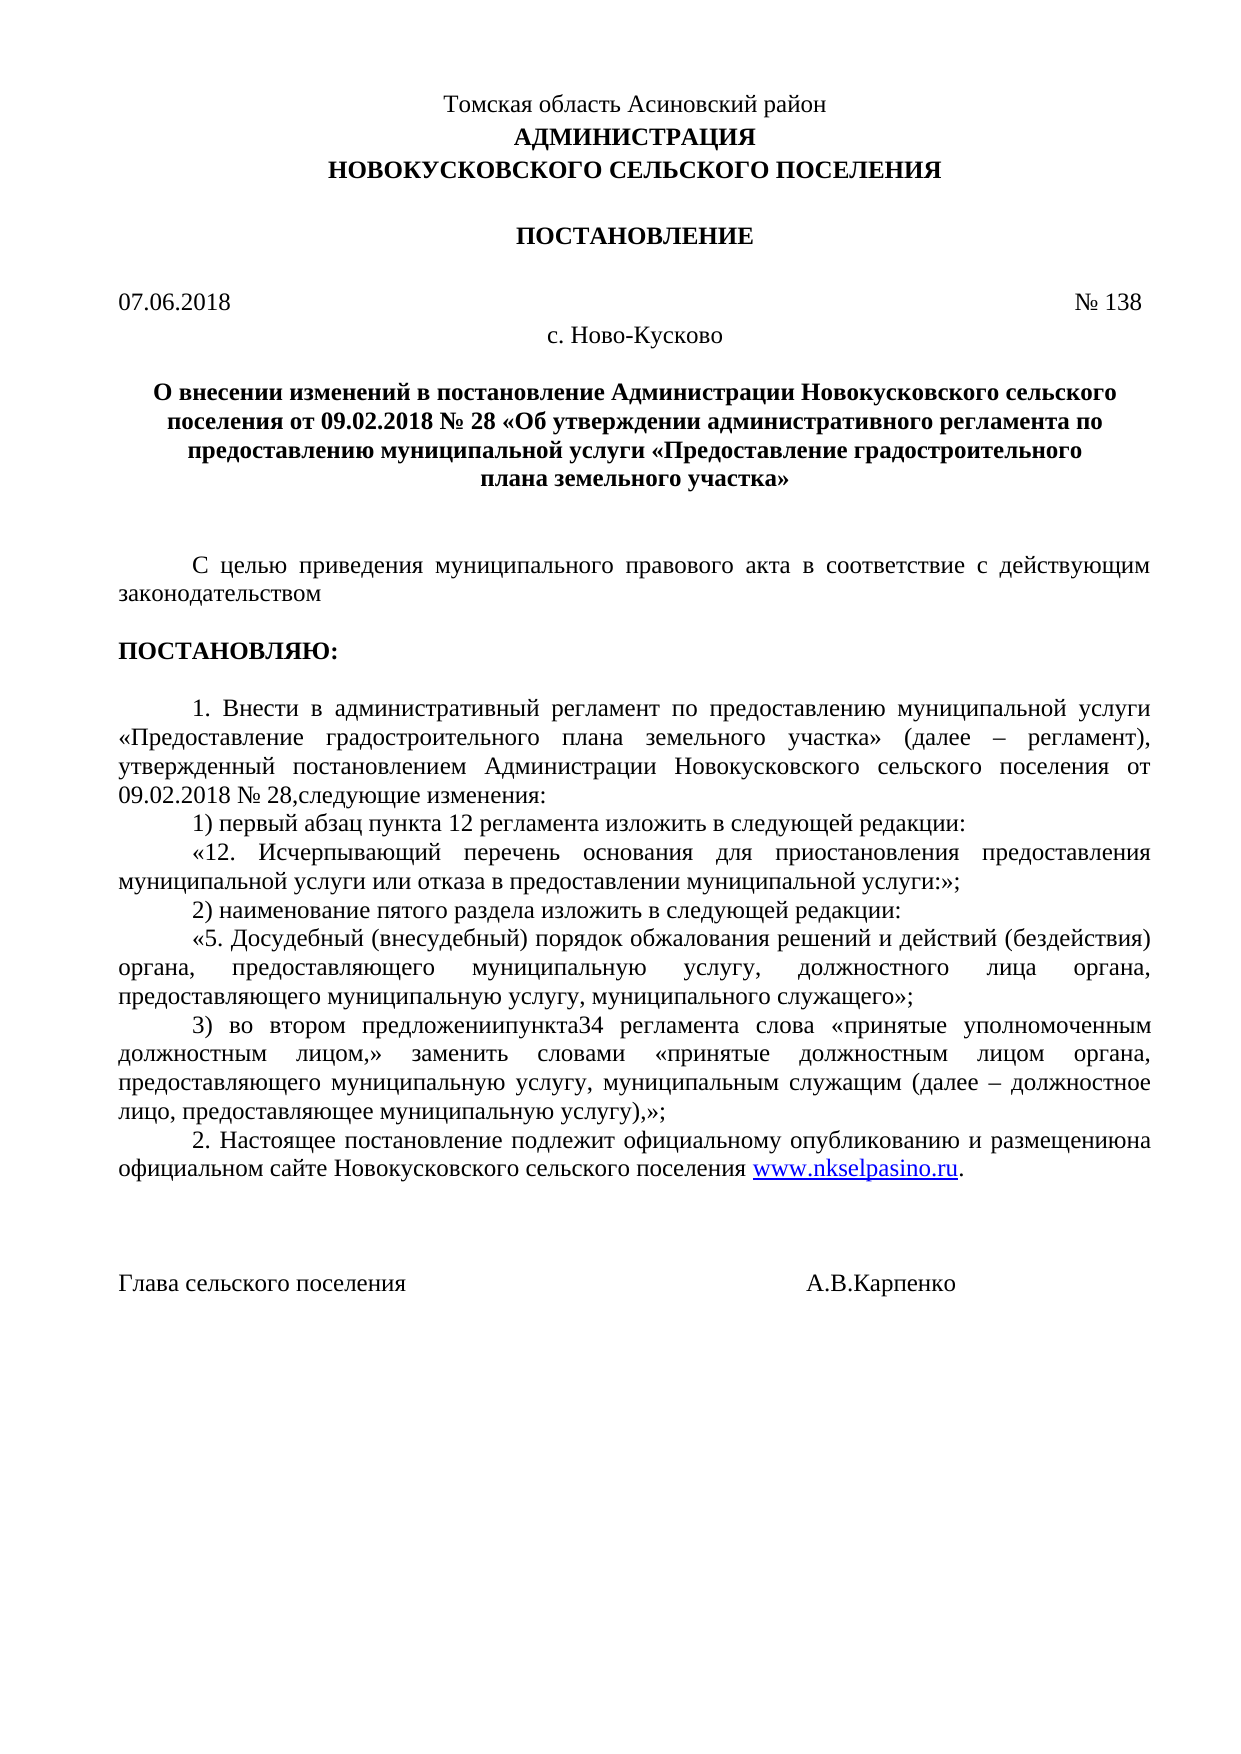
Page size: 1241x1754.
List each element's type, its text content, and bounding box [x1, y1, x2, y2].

text 2. Настоящее постановление подлежит официальному опубликованию и размещениюна официальном сайте Новокусковского сельского поселения www.nkselpasino.ru. [118, 1125, 1152, 1182]
text 3) во втором предложениипункта34 регламента слова «принятые уполномоченным должностным лицом,» заменить словами «принятые должностным лицом органа, предоставляющего муниципальную услугу, муниципальным служащим (далее – должностное лицо, предоставляющее муниципальную услугу),»; [118, 1010, 1152, 1125]
text НОВОКУСКОВСКОГО СЕЛЬСКОГО ПОСЕЛЕНИЯ [118, 155, 1152, 183]
text Томская область Асиновский район [118, 89, 1152, 117]
text О внесении изменений в постановление Администрации Новокусковского сельского поселения от 09.02.2018 № 28 «Об утверждении административного регламента по предоставлению муниципальной услуги «Предоставление градостроительного [118, 377, 1152, 463]
text ПОСТАНОВЛЯЮ: [118, 636, 1152, 665]
text ПОСТАНОВЛЕНИЕ [118, 221, 1152, 249]
text 07.06.2018 № 138 [118, 287, 1152, 316]
text «5. Досудебный (внесудебный) порядок обжалования решений и действий (бездействия) органа, предоставляющего муниципальную услугу, должностного лица органа, предоставляющего муниципальную услугу, муниципального служащего»; [118, 923, 1152, 1010]
text плана земельного участка» [118, 463, 1152, 492]
text Глава сельского поселения А.В.Карпенко [118, 1268, 1152, 1297]
text 1. Внести в административный регламент по предоставлению муниципальной услуги «Предоставление градостроительного плана земельного участка» (далее – регламент), утвержденный постановлением Администрации Новокусковского сельского поселения от 09.02.2018 № 28,следующие изменения: [118, 693, 1152, 808]
text 2) наименование пятого раздела изложить в следующей редакции: [118, 895, 1152, 923]
text АДМИНИСТРАЦИЯ [118, 122, 1152, 150]
text «12. Исчерпывающий перечень основания для приостановления предоставления муниципальной услуги или отказа в предоставлении муниципальной услуги:»; [118, 837, 1152, 895]
text с. Ново-Кусково [118, 320, 1152, 348]
text С целью приведения муниципального правового акта в соответствие с действующим законодательством [118, 550, 1152, 607]
text 1) первый абзац пункта 12 регламента изложить в следующей редакции: [118, 808, 1152, 837]
